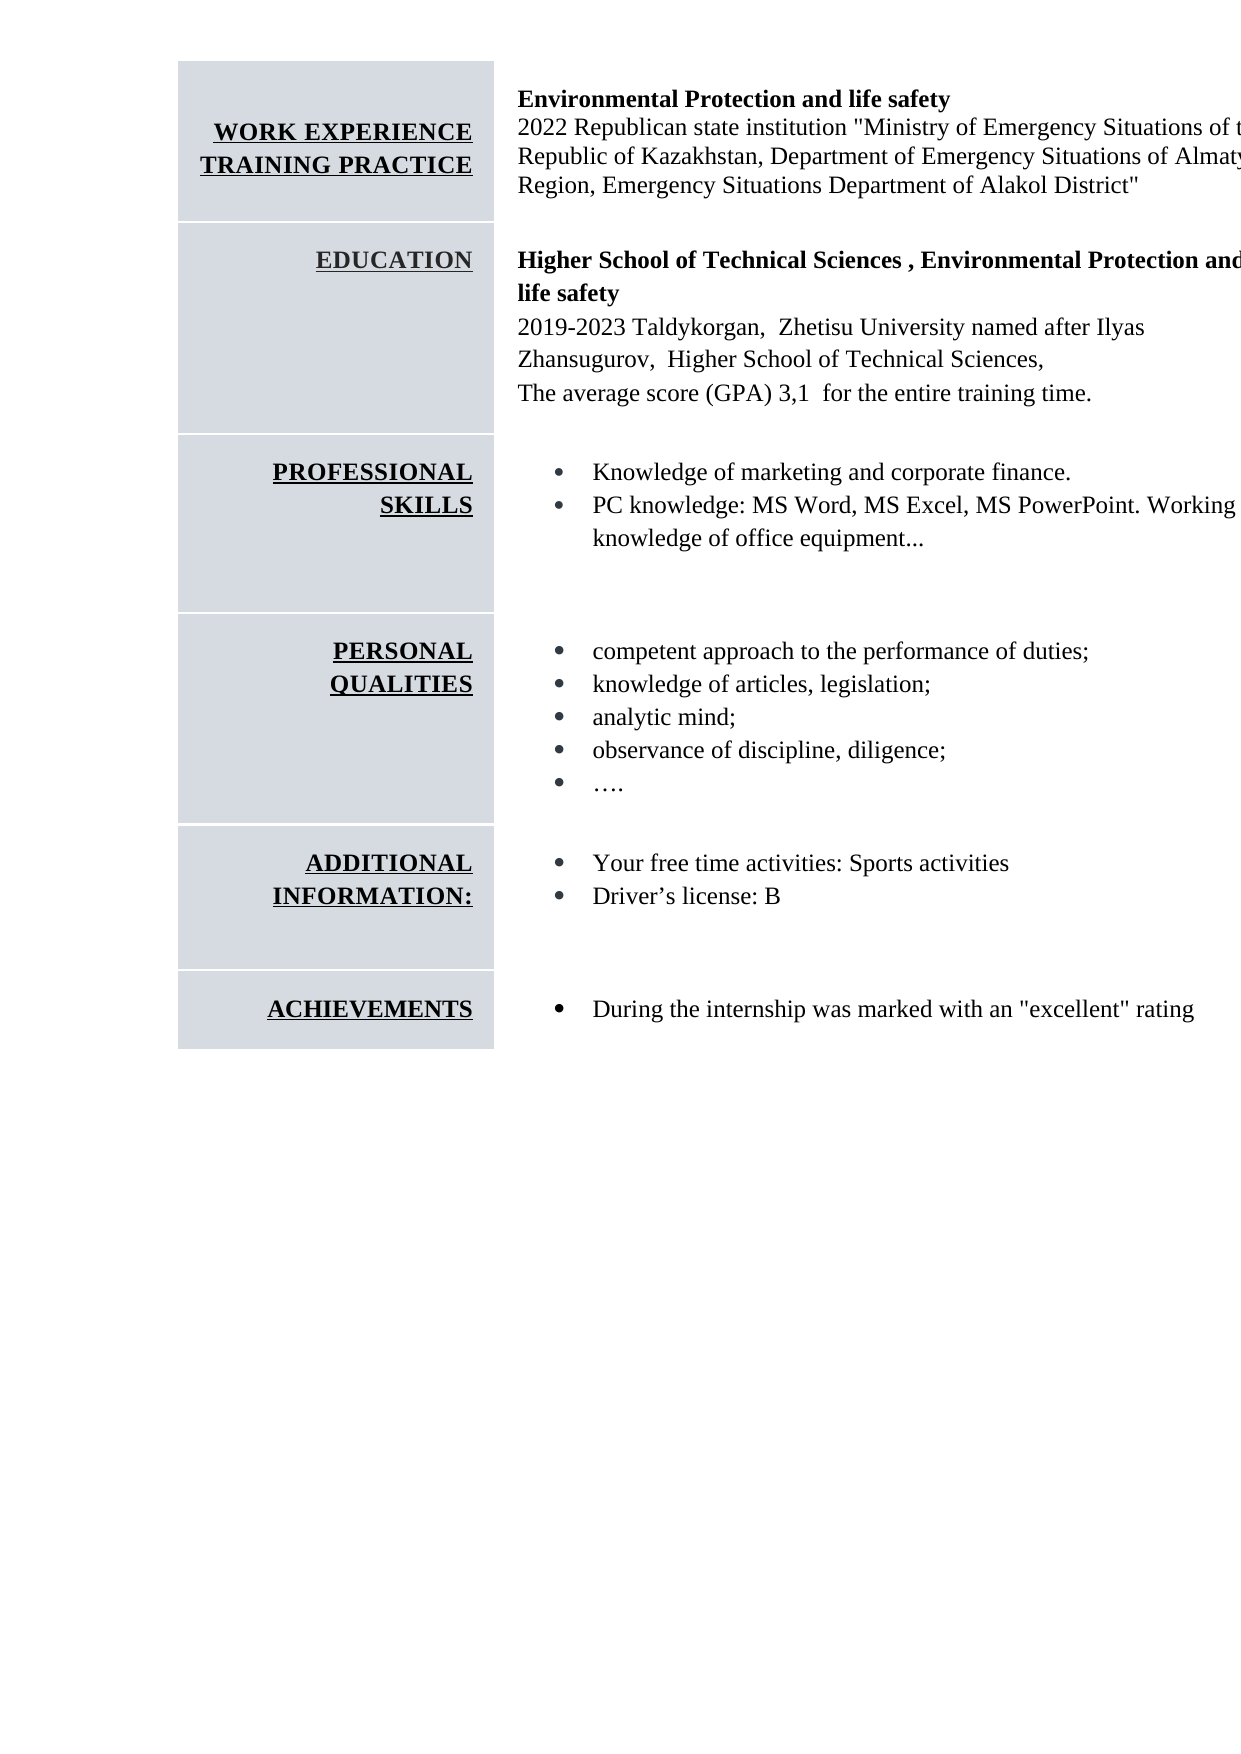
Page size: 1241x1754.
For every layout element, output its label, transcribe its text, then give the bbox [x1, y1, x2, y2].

table_cell PERSONAL QUALITIES [178, 614, 494, 823]
table_cell Higher School of Technical Sciences , Environmental Protection and life safety 2019-2023 Taldykorgan, Zhetisu University named after Ilyas Zhansugurov, Higher School of Technical Sciences, The average score (GPA) 3,1 for the entire training time. [496, 223, 1239, 433]
table_cell Knowledge of marketing and corporate finance. PC knowledge: MS Word, MS Excel, MS PowerPoint. Working knowledge of office equipment... [496, 435, 1239, 612]
table_cell During the internship was marked with an "excellent" rating [496, 971, 1239, 1049]
table_cell WORK EXPERIENCE TRAINING PRACTICE [178, 61, 494, 221]
table_cell Your free time activities: Sports activities Driver’s license: B [496, 826, 1239, 969]
table_cell EDUCATION [178, 223, 494, 433]
table_cell competent approach to the performance of duties; knowledge of articles, legislation; analytic mind; observance of discipline, diligence; …. [496, 614, 1239, 823]
table_cell PROFESSIONAL SKILLS [178, 435, 494, 612]
table_cell ACHIEVEMENTS [178, 971, 494, 1049]
table_cell ADDITIONAL INFORMATION: [178, 826, 494, 969]
table_cell Environmental Protection and life safety 2022 Republican state institution "Ministry of Emergency Situations of the Republic of Kazakhstan, Department of Emergency Situations of Almaty Region, Emergency Situations Department of Alakol District" [496, 61, 1239, 221]
